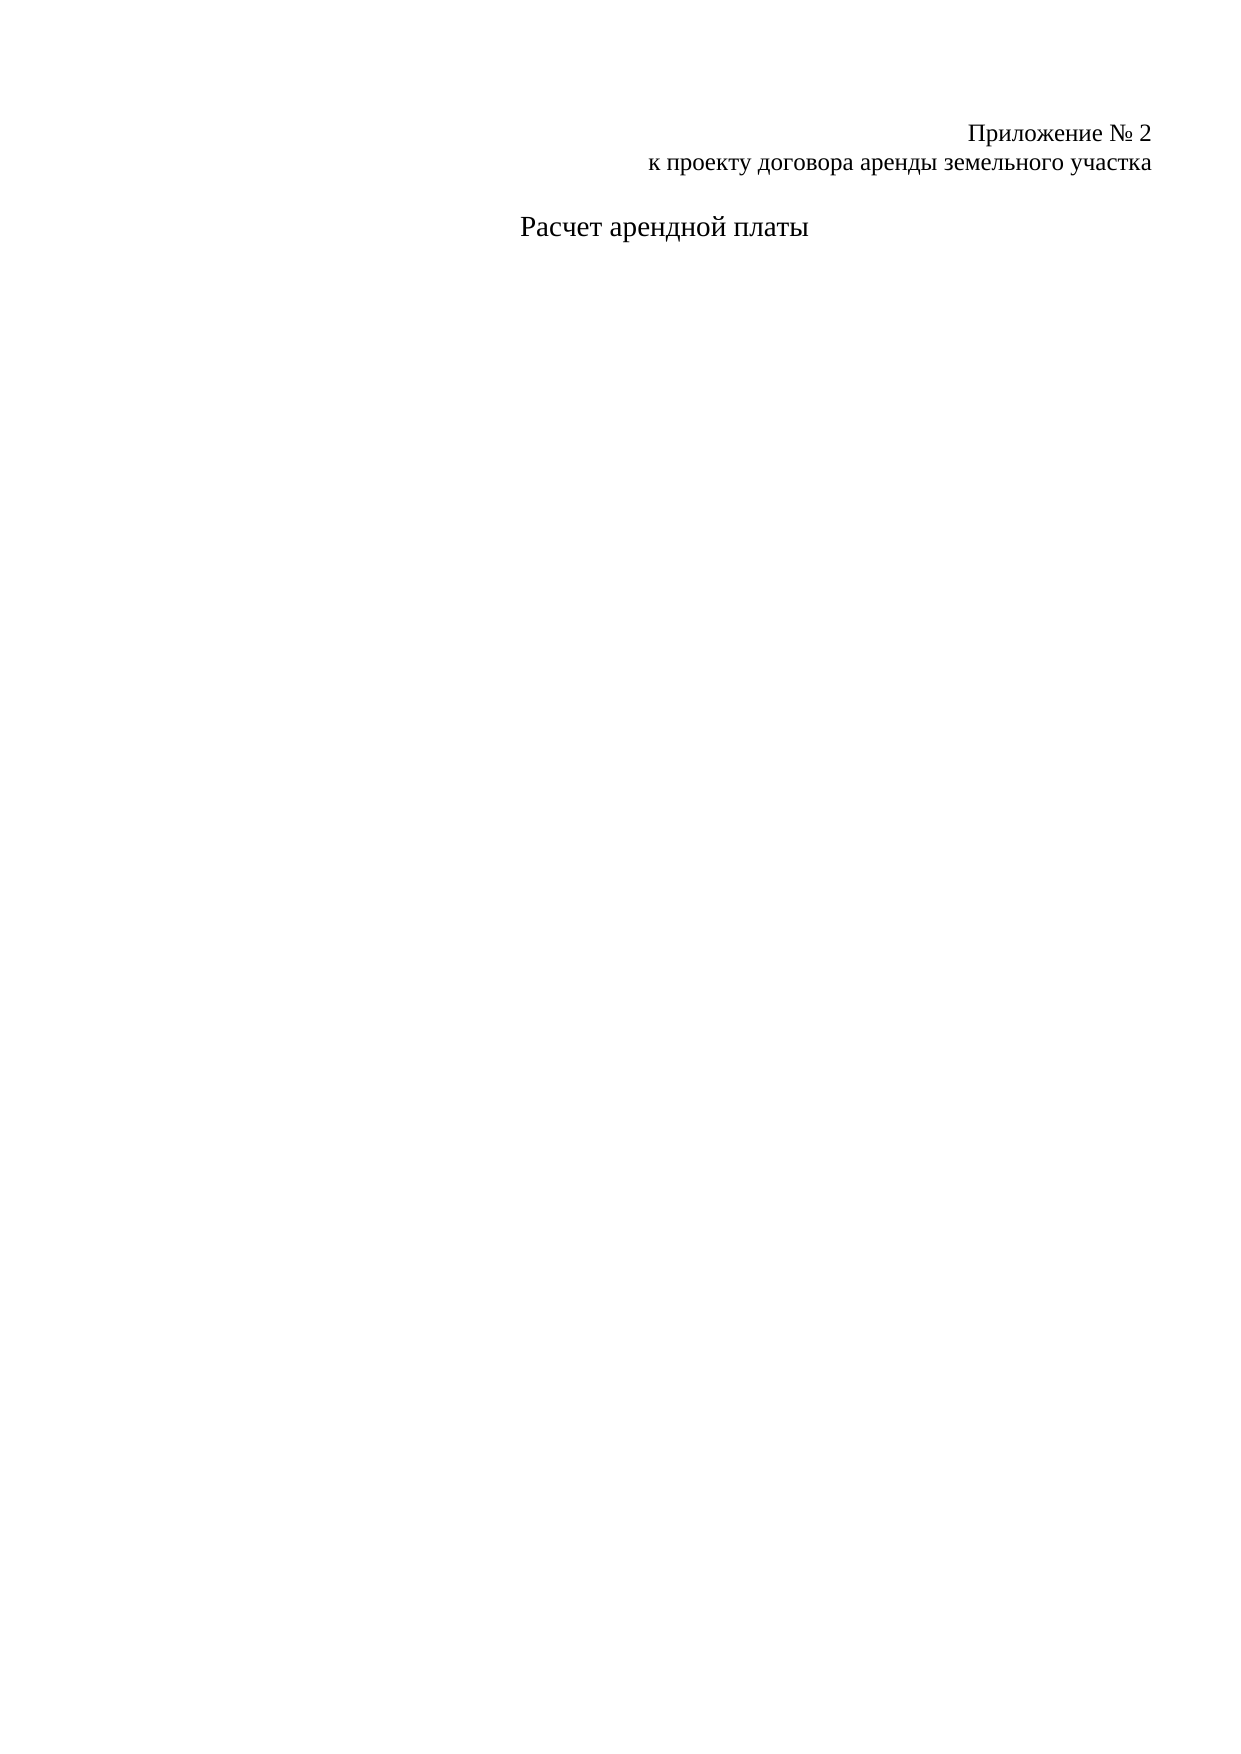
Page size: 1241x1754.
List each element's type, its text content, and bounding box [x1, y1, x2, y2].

text к проекту договора аренды земельного участка [177, 147, 1152, 176]
text Приложение № 2 [177, 118, 1152, 147]
text Расчет арендной платы [177, 209, 1152, 243]
